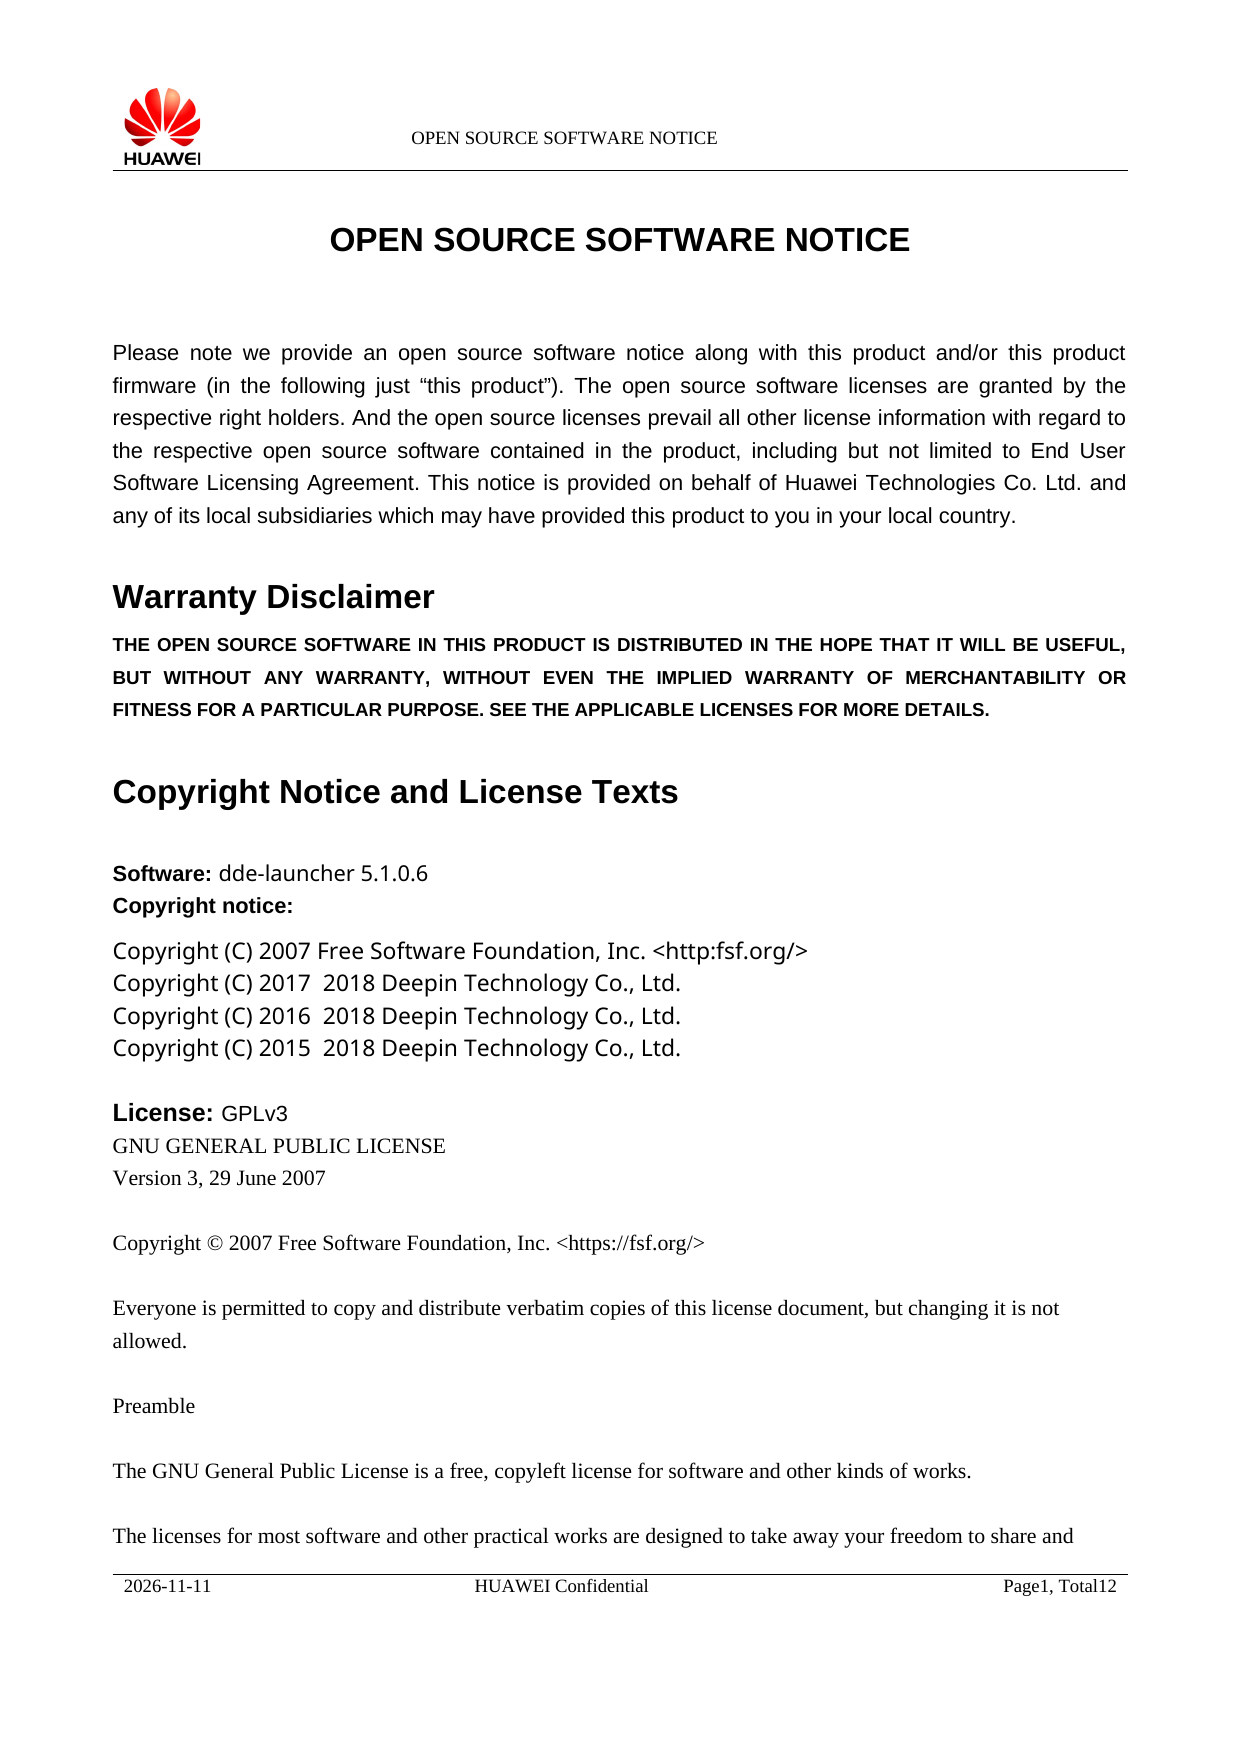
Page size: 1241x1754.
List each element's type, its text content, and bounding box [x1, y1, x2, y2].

text Copyright Notice and License Texts [112, 759, 1128, 824]
text OPEN SOURCE SOFTWARE NOTICE [112, 206, 1128, 271]
text Please note we provide an open source software notice along with this product and/or this product firmware (in the following just “this product”). The open source software licenses are granted by the respective right holders. And the open source licenses prevail all other license information with regard to the respective open source software contained in the product, including but not limited to End User Software Licensing Agreement. This notice is provided on behalf of Huawei Technologies Co. Ltd. and any of its local subsidiaries which may have provided this product to you in your local country. [112, 336, 1128, 531]
text Copyright notice: [112, 889, 1128, 921]
title Software: dde-launcher 5.1.0.6 [112, 856, 1128, 889]
text The open source software in this product is distributed in the hope that it will be useful, but WITHOUT ANY WARRANTY, without even the implied warranty of MERCHANTABILITY or FITNESS FOR A PARTICULAR PURPOSE. See the applicable licenses for more details. [112, 629, 1128, 726]
text Copyright (C) 2007 Free Software Foundation, Inc. <http:fsf.org/> Copyright (C) 2017 2018 Deepin Technology Co., Ltd. Copyright (C) 2016 2018 Deepin Technology Co., Ltd. Copyright (C) 2015 2018 Deepin Technology Co., Ltd. [112, 934, 1128, 1096]
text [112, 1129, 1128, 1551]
text Warranty Disclaimer [112, 564, 1128, 629]
text License: GPLv3 [112, 1096, 1128, 1129]
picture [124, 88, 201, 165]
